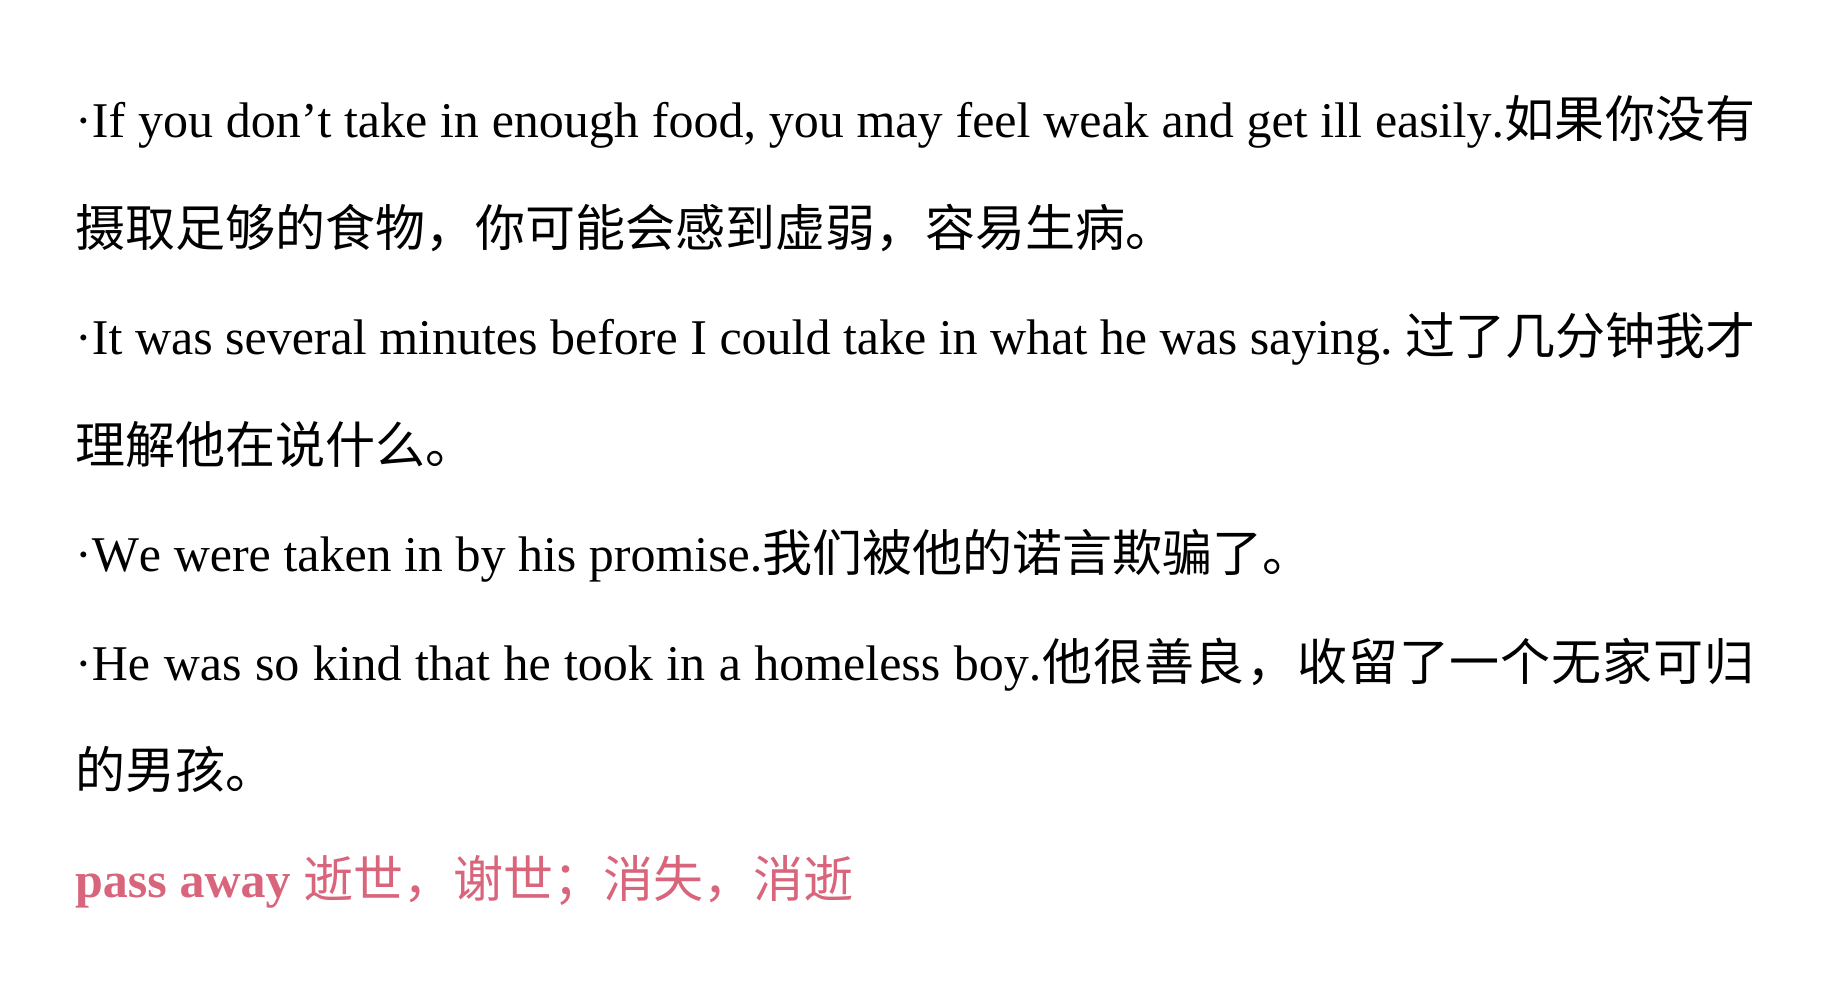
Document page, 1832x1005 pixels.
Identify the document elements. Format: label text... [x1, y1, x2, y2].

text ·He was so kind that he took in a homeless boy.他很善良，收留了一个无家可归的男孩。 [75, 622, 1756, 803]
text ·If you don’t take in enough food, you may feel weak and get ill easily.如果你没有摄取足够的食物，你可能会感到虚弱，容易生病。 [75, 79, 1756, 261]
text ·It was several minutes before I could take in what he was saying. 过了几分钟我才理解他在说什么。 [75, 297, 1756, 478]
text ·We were taken in by his promise.我们被他的诺言欺骗了。 [75, 514, 1756, 586]
text pass away 逝世，谢世；消失，消逝 [75, 839, 1756, 912]
